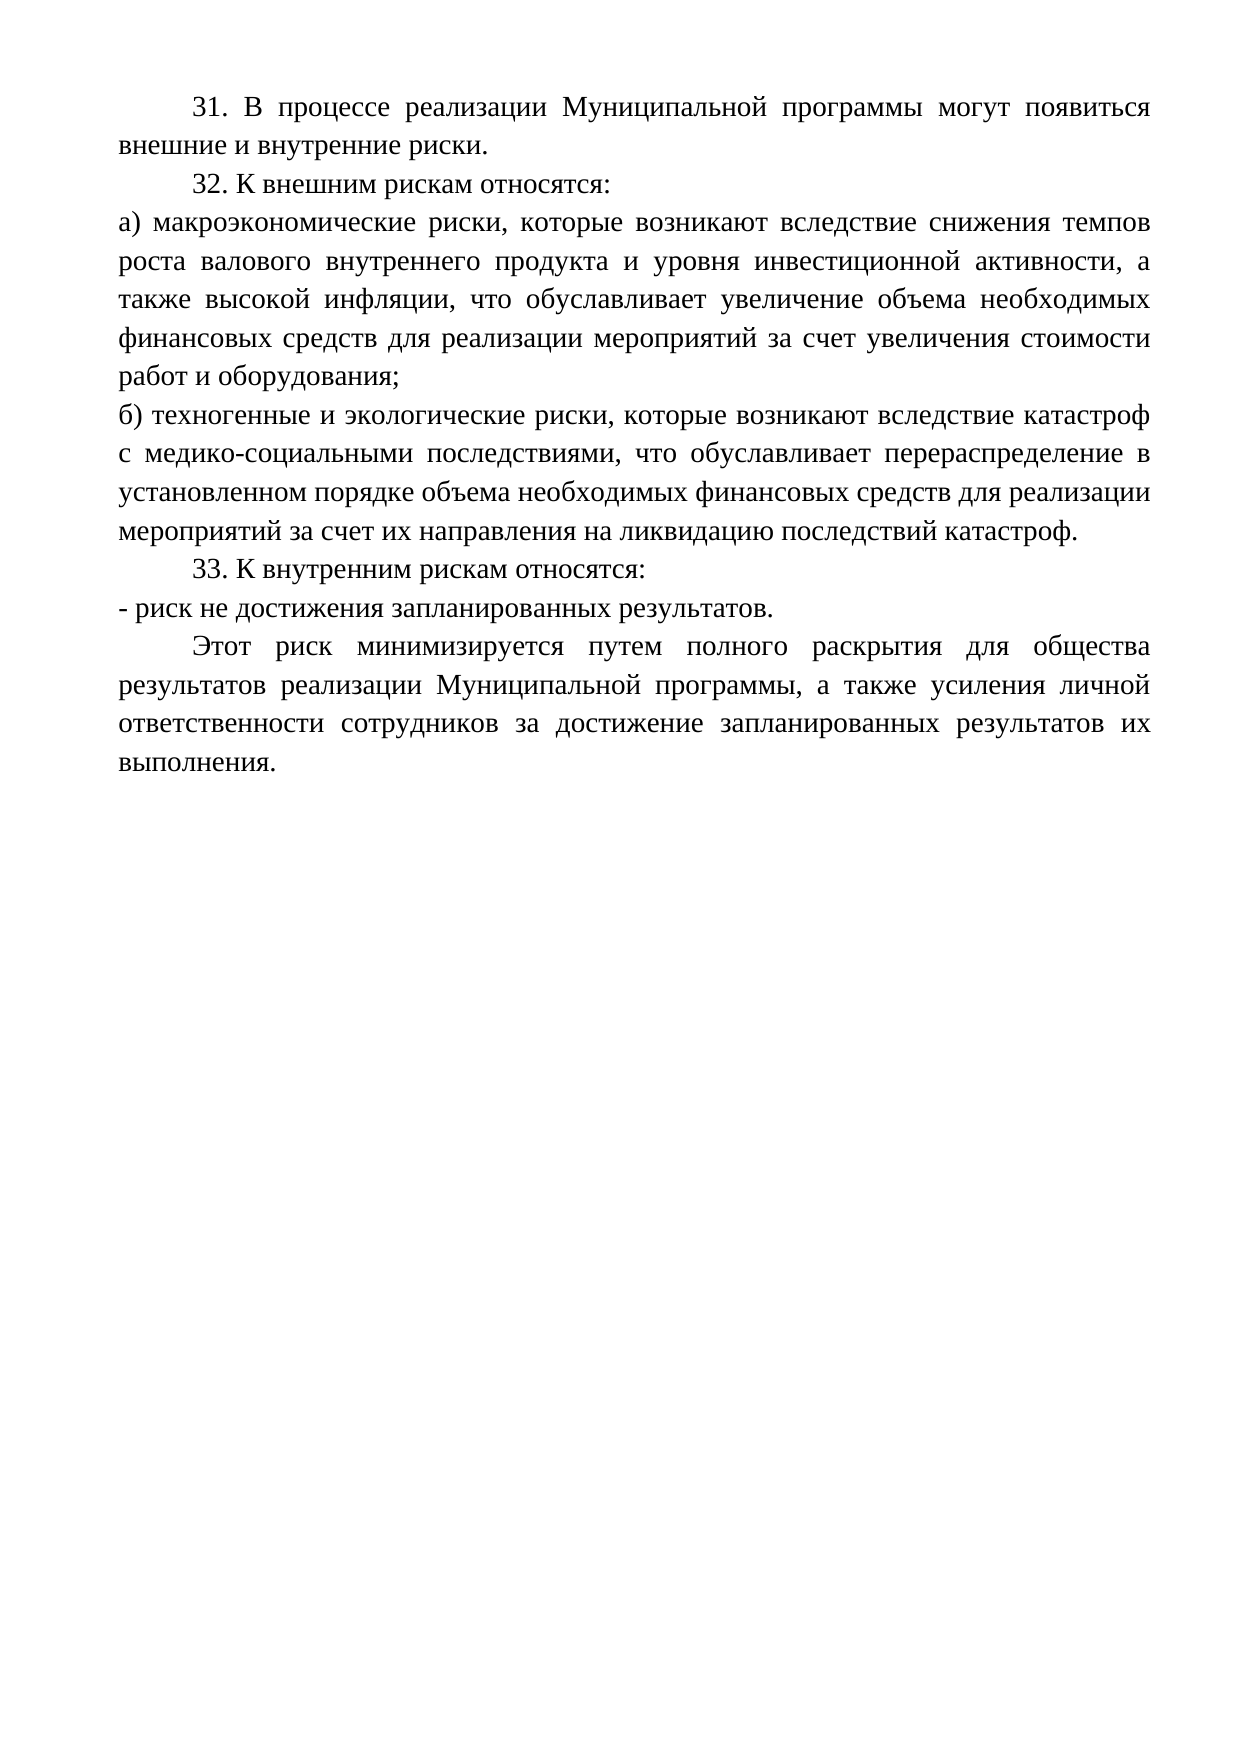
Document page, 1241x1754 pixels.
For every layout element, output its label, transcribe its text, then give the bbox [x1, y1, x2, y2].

text б) техногенные и экологические риски, которые возникают вследствие катастроф с медико-социальными последствиями, что обуславливает перераспределение в установленном порядке объема необходимых финансовых средств для реализации мероприятий за счет их направления на ликвидацию последствий катастроф. [118, 397, 1152, 546]
text - риск не достижения запланированных результатов. [118, 590, 1152, 623]
text 33. К внутренним рискам относятся: [118, 551, 1152, 585]
text Этот риск минимизируется путем полного раскрытия для общества результатов реализации Муниципальной программы, а также усиления личной ответственности сотрудников за достижение запланированных результатов их выполнения. [118, 628, 1152, 777]
text 31. В процессе реализации Муниципальной программы могут появиться внешние и внутренние риски. [118, 89, 1152, 161]
text 32. К внешним рискам относятся: [118, 166, 1152, 199]
text а) макроэкономические риски, которые возникают вследствие снижения темпов роста валового внутреннего продукта и уровня инвестиционной активности, а также высокой инфляции, что обуславливает увеличение объема необходимых финансовых средств для реализации мероприятий за счет увеличения стоимости работ и оборудования; [118, 204, 1152, 392]
